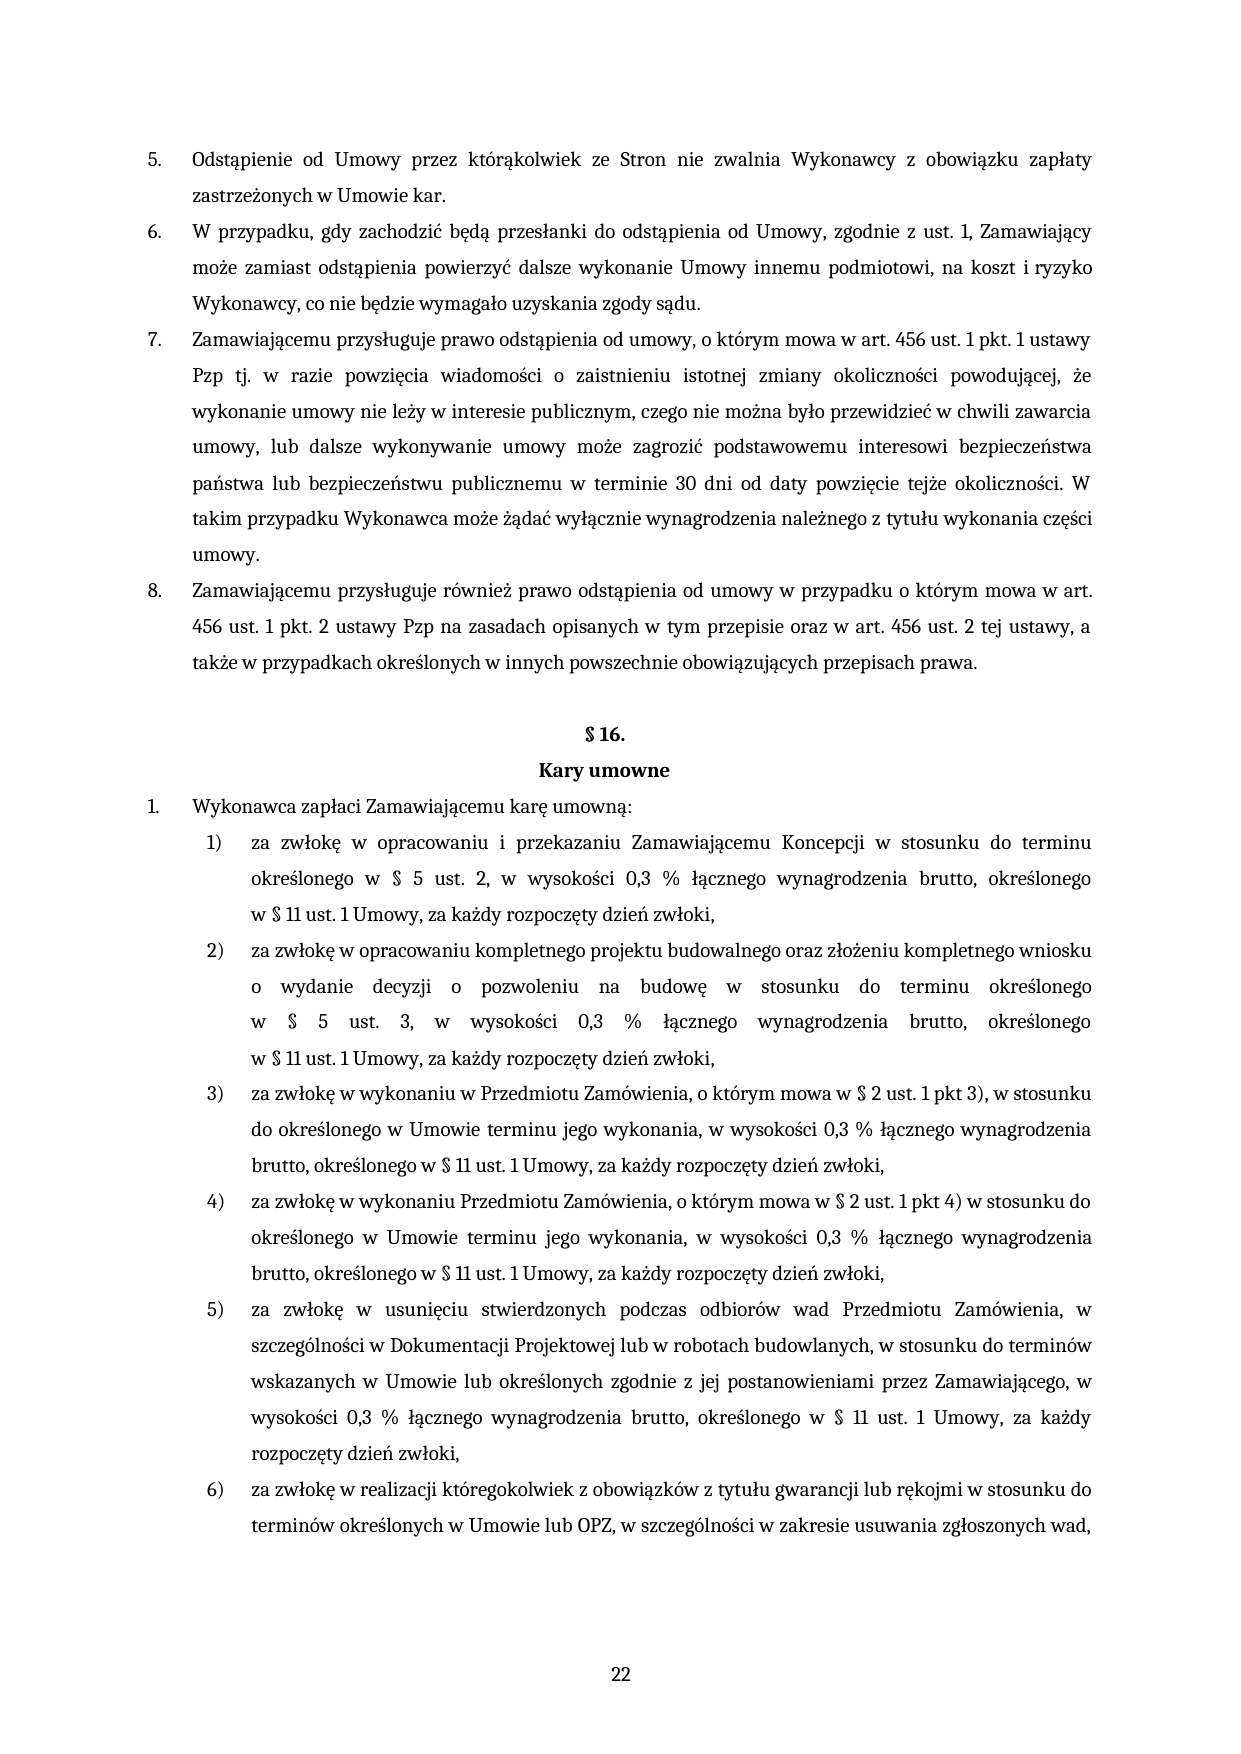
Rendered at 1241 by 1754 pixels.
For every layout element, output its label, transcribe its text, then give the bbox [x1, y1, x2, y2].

list W przypadku, gdy zachodzić będą przesłanki do odstąpienia od Umowy, zgodnie z ust. 1, Zamawiający może zamiast odstąpienia powierzyć dalsze wykonanie Umowy innemu podmiotowi, na koszt i ryzyko Wykonawcy, co nie będzie wymagało uzyskania zgody sądu. [148, 219, 1092, 315]
list Wykonawca zapłaci Zamawiającemu karę umowną: [148, 794, 1092, 818]
list Zamawiającemu przysługuje również prawo odstąpienia od umowy w przypadku o którym mowa w art. 456 ust. 1 pkt. 2 ustawy Pzp na zasadach opisanych w tym przepisie oraz w art. 456 ust. 2 tej ustawy, a także w przypadkach określonych w innych powszechnie obowiązujących przepisach prawa. [148, 579, 1092, 675]
list za zwłokę w opracowaniu i przekazaniu Zamawiającemu Koncepcji w stosunku do terminu określonego w § 5 ust. 2, w wysokości 0,3 % łącznego wynagrodzenia brutto, określonego w § 11 ust. 1 Umowy, za każdy rozpoczęty dzień zwłoki, [207, 831, 1092, 926]
list Zamawiającemu przysługuje prawo odstąpienia od umowy, o którym mowa w art. 456 ust. 1 pkt. 1 ustawy Pzp tj. w razie powzięcia wiadomości o zaistnieniu istotnej zmiany okoliczności powodującej, że wykonanie umowy nie leży w interesie publicznym, czego nie można było przewidzieć w chwili zawarcia umowy, lub dalsze wykonywanie umowy może zagrozić podstawowemu interesowi bezpieczeństwa państwa lub bezpieczeństwu publicznemu w terminie 30 dni od daty powzięcie tejże okoliczności. W takim przypadku Wykonawca może żądać wyłącznie wynagrodzenia należnego z tytułu wykonania części umowy. [148, 327, 1092, 567]
list za zwłokę w usunięciu stwierdzonych podczas odbiorów wad Przedmiotu Zamówienia, w szczególności w Dokumentacji Projektowej lub w robotach budowlanych, w stosunku do terminów wskazanych w Umowie lub określonych zgodnie z jej postanowieniami przez Zamawiającego, w wysokości 0,3 % łącznego wynagrodzenia brutto, określonego w § 11 ust. 1 Umowy, za każdy rozpoczęty dzień zwłoki, [207, 1298, 1092, 1465]
subtitle § 16. [116, 723, 1092, 747]
list za zwłokę w wykonaniu Przedmiotu Zamówienia, o którym mowa w § 2 ust. 1 pkt 4) w stosunku do określonego w Umowie terminu jego wykonania, w wysokości 0,3 % łącznego wynagrodzenia brutto, określonego w § 11 ust. 1 Umowy, za każdy rozpoczęty dzień zwłoki, [207, 1190, 1092, 1286]
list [207, 1477, 1092, 1537]
list Odstąpienie od Umowy przez którąkolwiek ze Stron nie zwalnia Wykonawcy z obowiązku zapłaty zastrzeżonych w Umowie kar. [148, 148, 1092, 208]
list za zwłokę w wykonaniu w Przedmiotu Zamówienia, o którym mowa w § 2 ust. 1 pkt 3), w stosunku do określonego w Umowie terminu jego wykonania, w wysokości 0,3 % łącznego wynagrodzenia brutto, określonego w § 11 ust. 1 Umowy, za każdy rozpoczęty dzień zwłoki, [207, 1082, 1092, 1178]
subtitle Kary umowne [116, 759, 1092, 783]
list za zwłokę w opracowaniu kompletnego projektu budowalnego oraz złożeniu kompletnego wniosku o wydanie decyzji o pozwoleniu na budowę w stosunku do terminu określonego w § 5 ust. 3, w wysokości 0,3 % łącznego wynagrodzenia brutto, określonego w § 11 ust. 1 Umowy, za każdy rozpoczęty dzień zwłoki, [207, 938, 1092, 1070]
